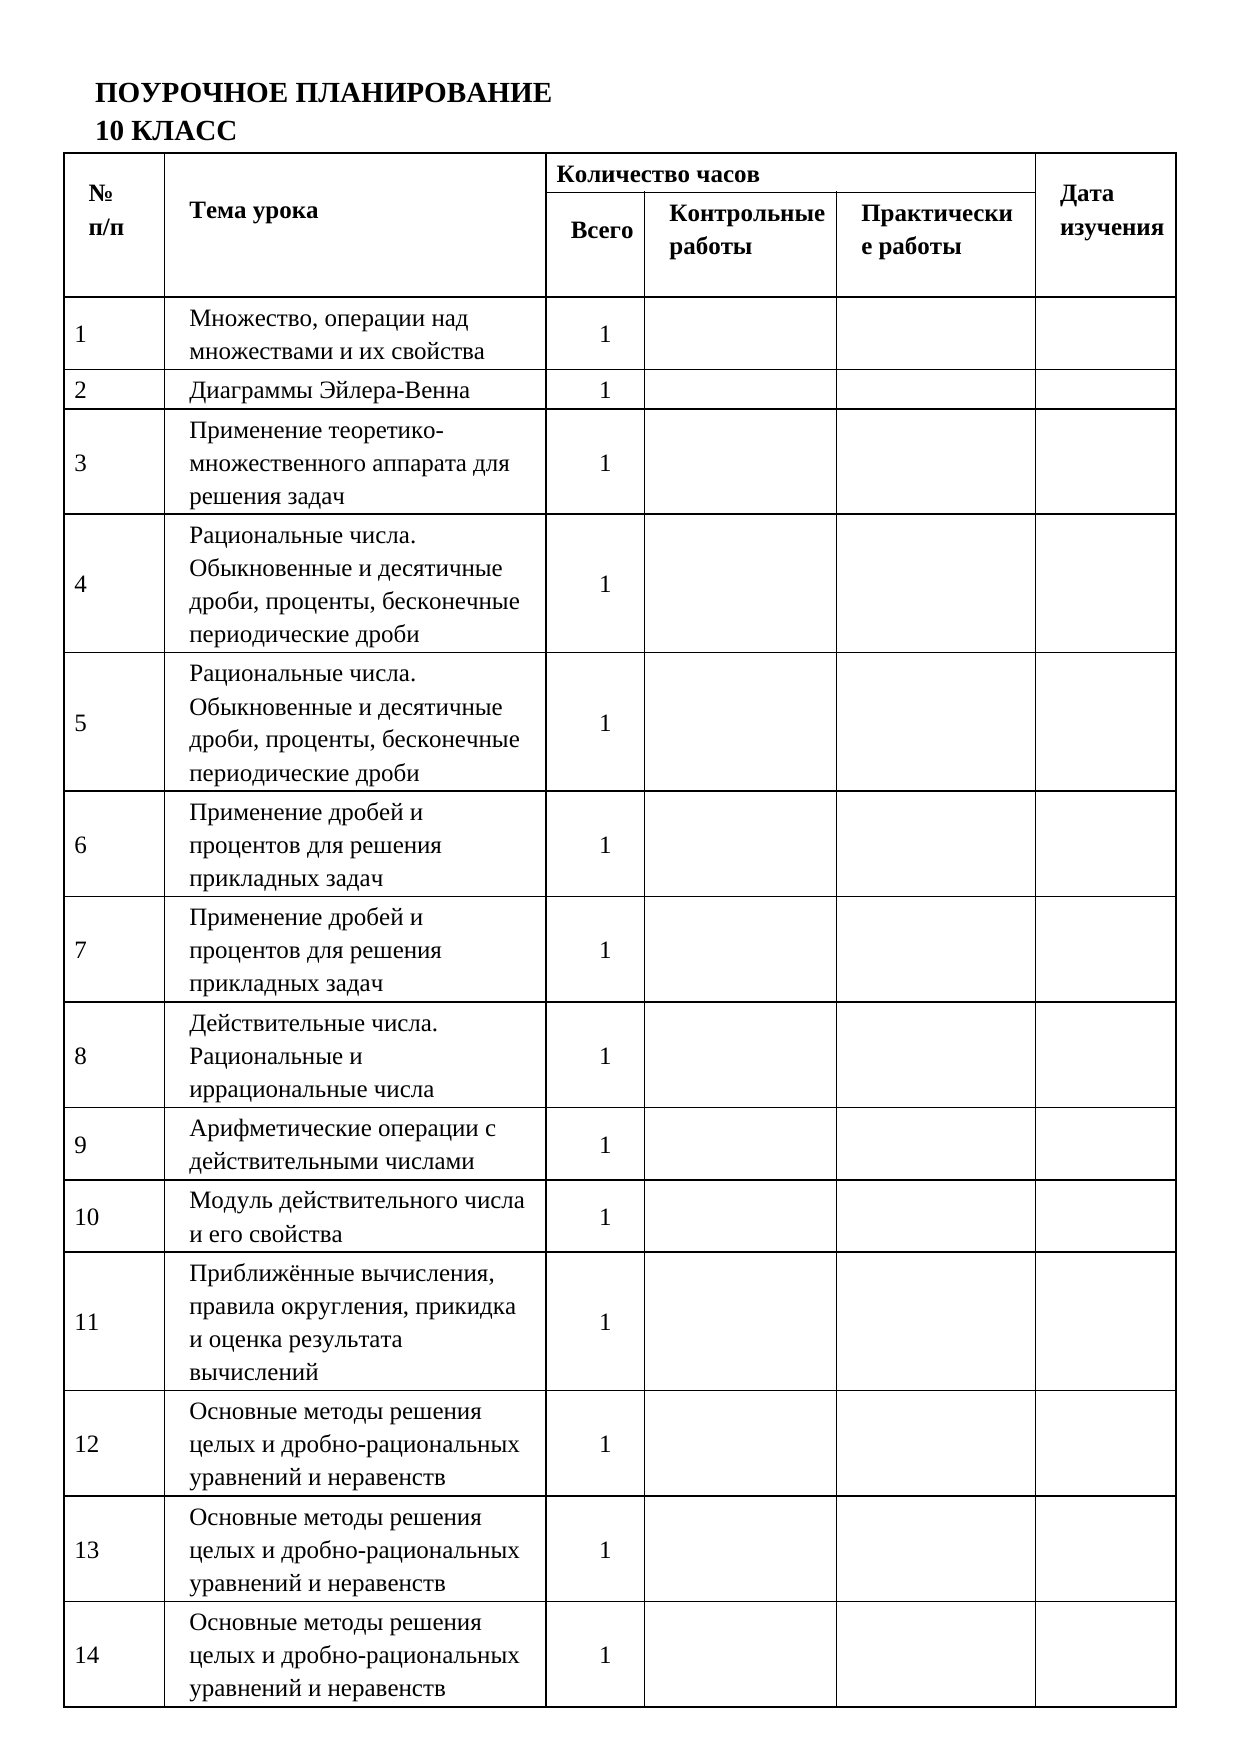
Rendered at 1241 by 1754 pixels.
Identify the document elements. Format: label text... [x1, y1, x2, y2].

table_cell 2 [65, 370, 164, 408]
table_cell 14 [65, 1602, 164, 1706]
table_cell 13 [65, 1497, 164, 1601]
table_cell [1036, 1391, 1175, 1495]
table_cell [645, 298, 836, 368]
table_cell 1 [547, 1003, 644, 1106]
table_cell Рациональные числа. Обыкновенные и десятичные дроби, проценты, бесконечные периодические дроби [165, 653, 545, 790]
table_cell 1 [547, 792, 644, 896]
text ПОУРОЧНОЕ ПЛАНИРОВАНИЕ [87, 75, 1165, 108]
table_cell [645, 1003, 836, 1106]
table_cell [645, 370, 836, 408]
table_cell [1036, 1181, 1175, 1251]
table_cell Множество, операции над множествами и их свойства [165, 298, 545, 368]
table_cell Модуль действительного числа и его свойства [165, 1181, 545, 1251]
table_cell 1 [547, 1108, 644, 1179]
table_cell [645, 1181, 836, 1251]
table_cell [1036, 792, 1175, 896]
table_cell 1 [547, 1497, 644, 1601]
table_cell [645, 1108, 836, 1179]
table_cell [837, 792, 1035, 896]
table_cell [1036, 897, 1175, 1001]
table_cell 1 [547, 897, 644, 1001]
table_cell [1036, 298, 1175, 368]
table_cell 11 [65, 1253, 164, 1390]
table_cell 4 [65, 515, 164, 652]
table_cell [837, 1181, 1035, 1251]
table_header Дата изучения [1036, 154, 1175, 296]
table_cell Применение дробей и процентов для решения прикладных задач [165, 792, 545, 896]
table_cell Приближённые вычисления, правила округления, прикидка и оценка результата вычислений [165, 1253, 545, 1390]
table_cell Арифметические операции с действительными числами [165, 1108, 545, 1179]
table_cell [645, 410, 836, 513]
table_cell [1036, 410, 1175, 513]
table_cell 10 [65, 1181, 164, 1251]
table_header Тема урока [165, 154, 545, 296]
table_cell [645, 1602, 836, 1706]
table_cell Всего [547, 193, 644, 296]
table_cell 1 [547, 1253, 644, 1390]
table_cell [837, 370, 1035, 408]
table_cell 3 [65, 410, 164, 513]
table_cell [837, 1497, 1035, 1601]
table_cell [1036, 653, 1175, 790]
table_cell [645, 1497, 836, 1601]
table_cell Основные методы решения целых и дробно-рациональных уравнений и неравенств [165, 1497, 545, 1601]
table_header № п/п [65, 154, 164, 296]
table_cell 1 [547, 1391, 644, 1495]
table_cell [1036, 515, 1175, 652]
table_cell 1 [547, 515, 644, 652]
table_header Количество часов [547, 154, 1035, 191]
table_cell [837, 653, 1035, 790]
table_cell [645, 1391, 836, 1495]
table_cell [837, 1253, 1035, 1390]
table_cell 5 [65, 653, 164, 790]
table_cell 1 [547, 298, 644, 368]
table_cell [837, 410, 1035, 513]
table_cell Действительные числа. Рациональные и иррациональные числа [165, 1003, 545, 1106]
table_cell [837, 1391, 1035, 1495]
table_cell [1036, 370, 1175, 408]
table_cell [645, 792, 836, 896]
table_cell [645, 515, 836, 652]
table_cell 1 [547, 410, 644, 513]
table_cell 1 [65, 298, 164, 368]
table_cell 1 [547, 653, 644, 790]
table_cell Основные методы решения целых и дробно-рациональных уравнений и неравенств [165, 1602, 545, 1706]
table_cell 1 [547, 1602, 644, 1706]
table_cell [1036, 1108, 1175, 1179]
table_cell [1036, 1253, 1175, 1390]
table_cell Практические работы [837, 193, 1035, 296]
table_cell [1036, 1497, 1175, 1601]
table_cell [645, 1253, 836, 1390]
table_cell [645, 653, 836, 790]
table_cell 1 [547, 370, 644, 408]
table_cell [837, 897, 1035, 1001]
table_cell 6 [65, 792, 164, 896]
table_cell Контрольные работы [645, 193, 836, 296]
table_cell [1036, 1602, 1175, 1706]
table_cell [645, 897, 836, 1001]
table_cell 8 [65, 1003, 164, 1106]
table_cell [837, 515, 1035, 652]
table_cell Рациональные числа. Обыкновенные и десятичные дроби, проценты, бесконечные периодические дроби [165, 515, 545, 652]
table_cell Основные методы решения целых и дробно-рациональных уравнений и неравенств [165, 1391, 545, 1495]
table_cell 1 [547, 1181, 644, 1251]
table_cell [837, 1108, 1035, 1179]
table_cell [1036, 1003, 1175, 1106]
table_cell Применение теоретико-множественного аппарата для решения задач [165, 410, 545, 513]
text 10 КЛАСС [87, 113, 1165, 147]
table_cell [837, 1003, 1035, 1106]
table_cell 9 [65, 1108, 164, 1179]
table_cell Диаграммы Эйлера-Венна [165, 370, 545, 408]
table_cell [837, 298, 1035, 368]
table_cell 12 [65, 1391, 164, 1495]
table_cell 7 [65, 897, 164, 1001]
table_cell Применение дробей и процентов для решения прикладных задач [165, 897, 545, 1001]
table_cell [837, 1602, 1035, 1706]
